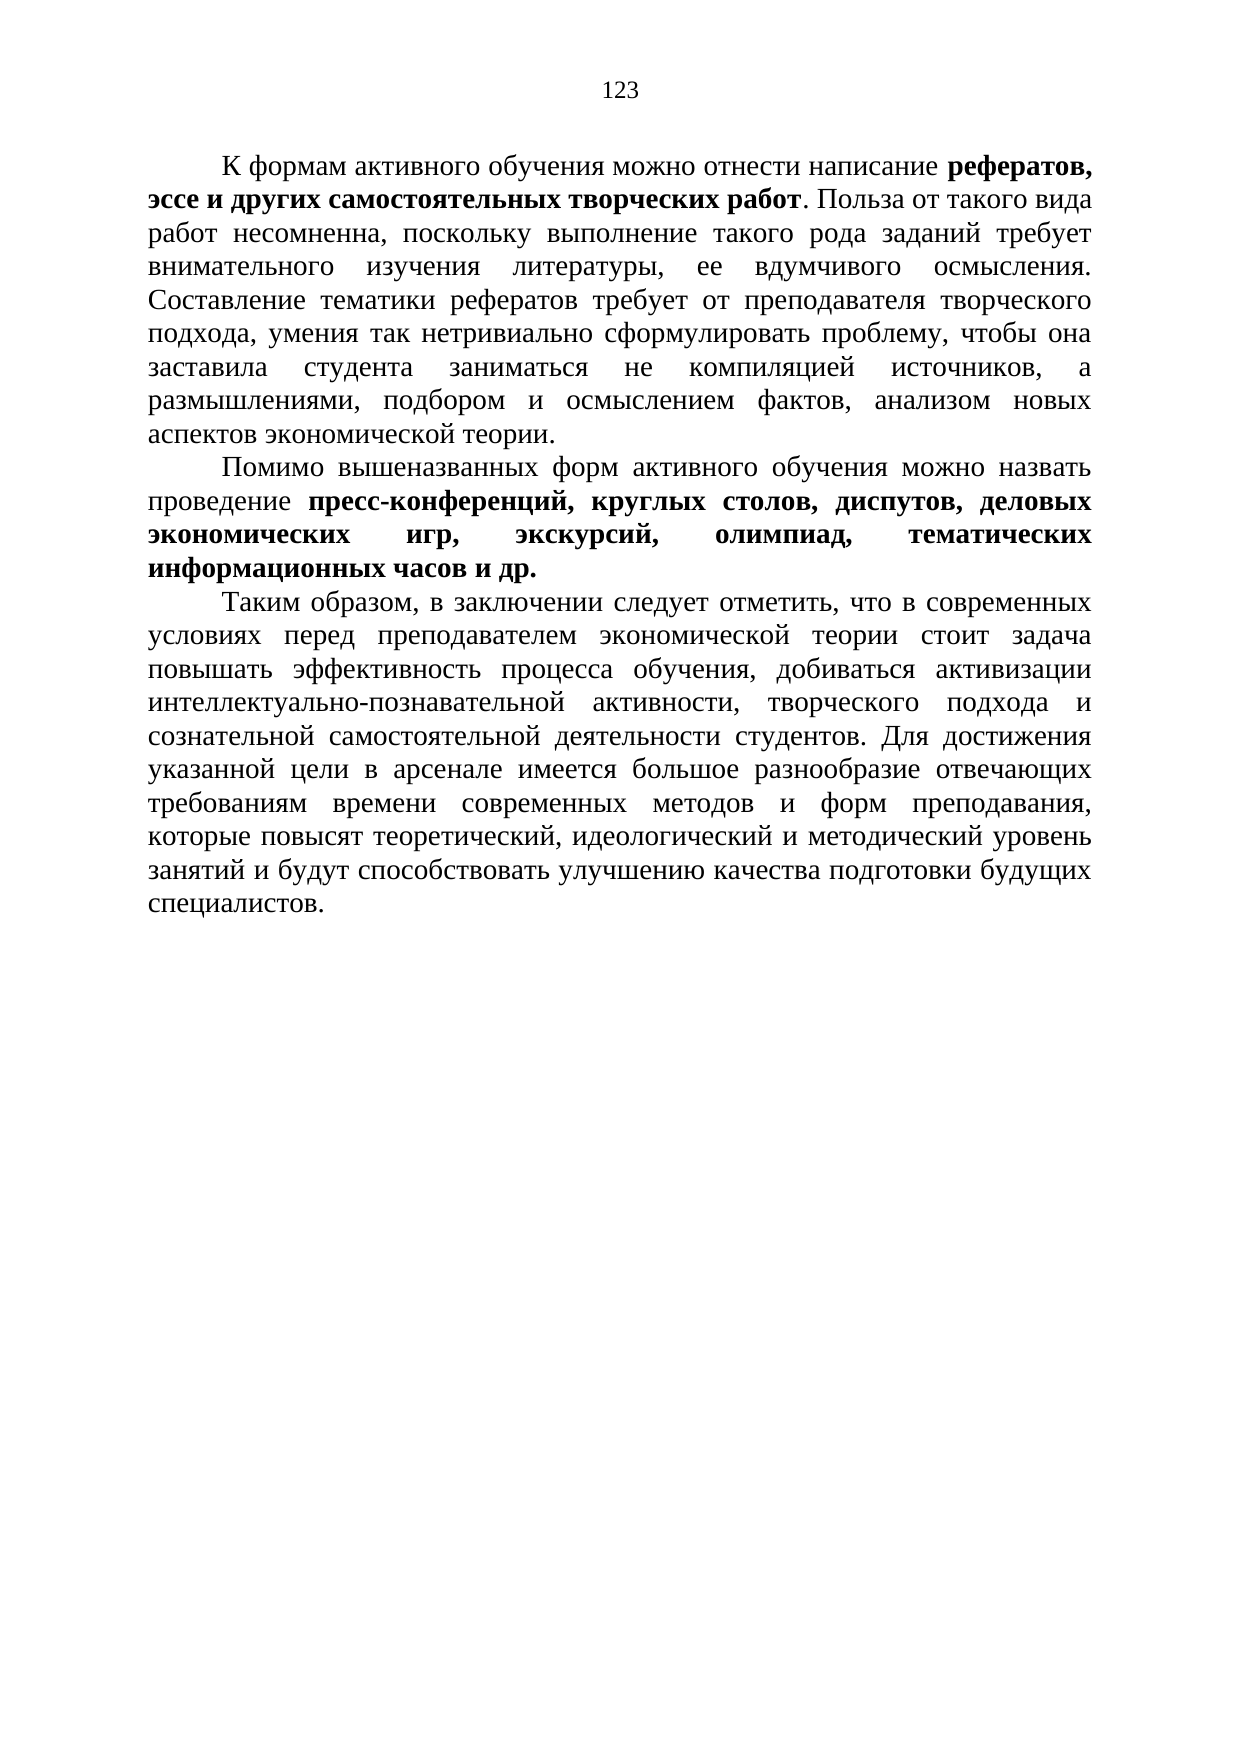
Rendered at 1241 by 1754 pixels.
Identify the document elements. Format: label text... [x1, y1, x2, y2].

text К формам активного обучения можно отнести написание рефератов, эссе и других самостоятельных творческих работ. Польза от такого вида работ несомненна, поскольку выполнение такого рода заданий требует внимательного изучения литературы, ее вдумчивого осмысления. Составление тематики рефератов требует от преподавателя творческого подхода, умения так нетривиально сформулировать проблему, чтобы она заставила студента заниматься не компиляцией источников, а размышлениями, подбором и осмыслением фактов, анализом новых аспектов экономической теории. [148, 148, 1092, 449]
text Помимо вышеназванных форм активного обучения можно назвать проведение пресс-конференций, круглых столов, диспутов, деловых экономических игр, экскурсий, олимпиад, тематических информационных часов и др. [148, 449, 1092, 584]
text Таким образом, в заключении следует отметить, что в современных условиях перед преподавателем экономической теории стоит задача повышать эффективность процесса обучения, добиваться активизации интеллектуально-познавательной активности, творческого подхода и сознательной самостоятельной деятельности студентов. Для достижения указанной цели в арсенале имеется большое разнообразие отвечающих требованиям времени современных методов и форм преподавания, которые повысят теоретический, идеологический и методический уровень занятий и будут способствовать улучшению качества подготовки будущих специалистов. [148, 584, 1092, 919]
